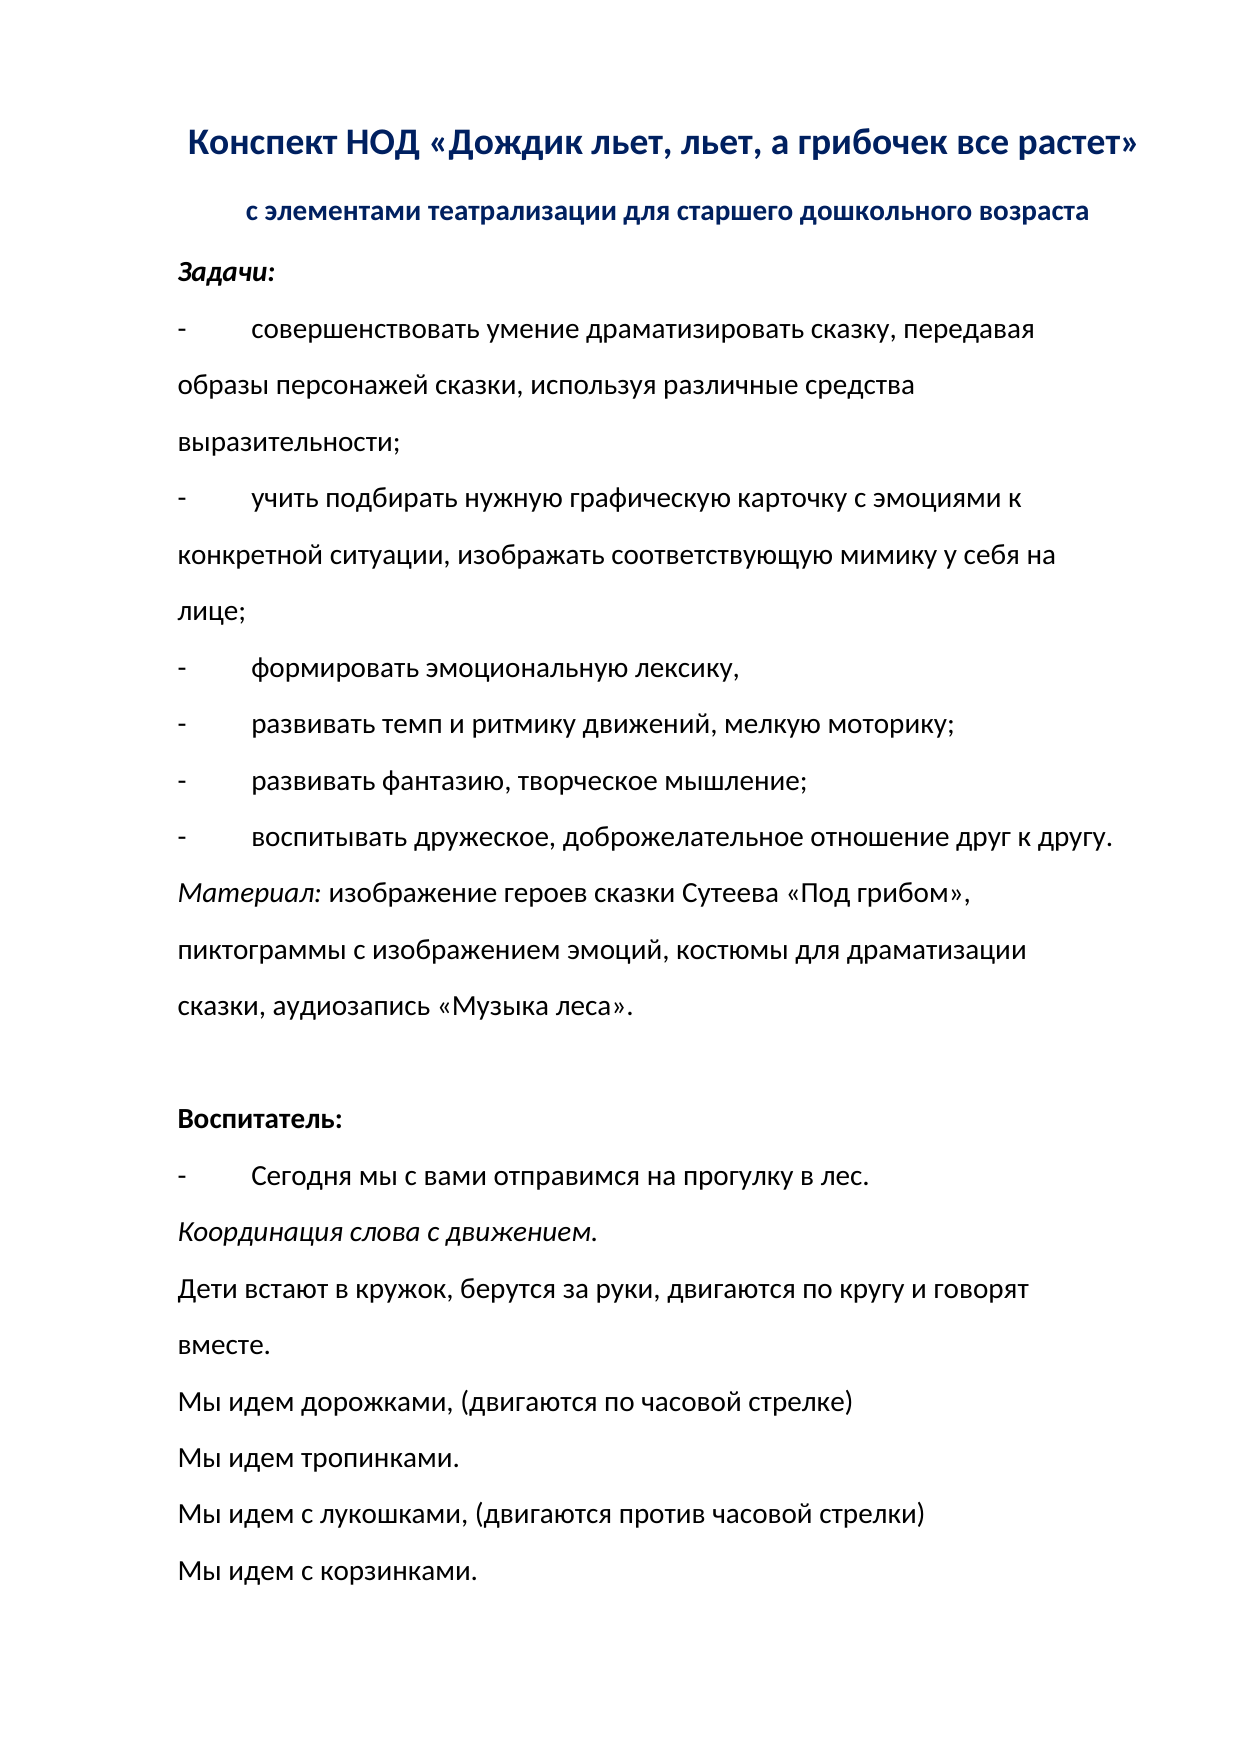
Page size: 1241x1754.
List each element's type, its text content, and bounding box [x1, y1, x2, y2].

text лице; [177, 592, 1152, 628]
text конкретной ситуации, изображать соответствующую мимику у себя на [177, 536, 1152, 571]
text - формировать эмоциональную лексику, [177, 649, 1152, 684]
text Дети встают в кружок, берутся за руки, двигаются по кругу и говорят [177, 1270, 1152, 1305]
text Мы идем с корзинками. [177, 1552, 1152, 1588]
text Материал: изображение героев сказки Сутеева «Под грибом», [177, 874, 1152, 910]
text пиктограммы с изображением эмоций, костюмы для драматизации [177, 931, 1152, 967]
text Координация слова с движением. [177, 1213, 1152, 1249]
text сказки, аудиозапись «Музыка леса». [177, 987, 1152, 1023]
text вместе. [177, 1326, 1152, 1362]
text - развивать темп и ритмику движений, мелкую моторику; [177, 705, 1152, 741]
text Мы идем дорожками, (двигаются по часовой стрелке) [177, 1383, 1152, 1418]
text - совершенствовать умение драматизировать сказку, передавая [177, 310, 1152, 346]
text образы персонажей сказки, используя различные средства [177, 366, 1152, 402]
text - развивать фантазию, творческое мышление; [177, 762, 1152, 797]
text Конспект НОД «Дождик льет, льет, а грибочек все растет» [177, 118, 1152, 164]
text - воспитывать дружеское, доброжелательное отношение друг к другу. [177, 818, 1152, 854]
text выразительности; [177, 423, 1152, 458]
text с элементами театрализации для старшего дошкольного возраста [177, 192, 1152, 227]
text Мы идем тропинками. [177, 1439, 1152, 1475]
text Задачи: [177, 253, 1152, 289]
text - Сегодня мы с вами отправимся на прогулку в лес. [177, 1157, 1152, 1192]
text - учить подбирать нужную графическую карточку с эмоциями к [177, 479, 1152, 515]
text Мы идем с лукошками, (двигаются против часовой стрелки) [177, 1496, 1152, 1531]
text Воспитатель: [177, 1100, 1152, 1136]
